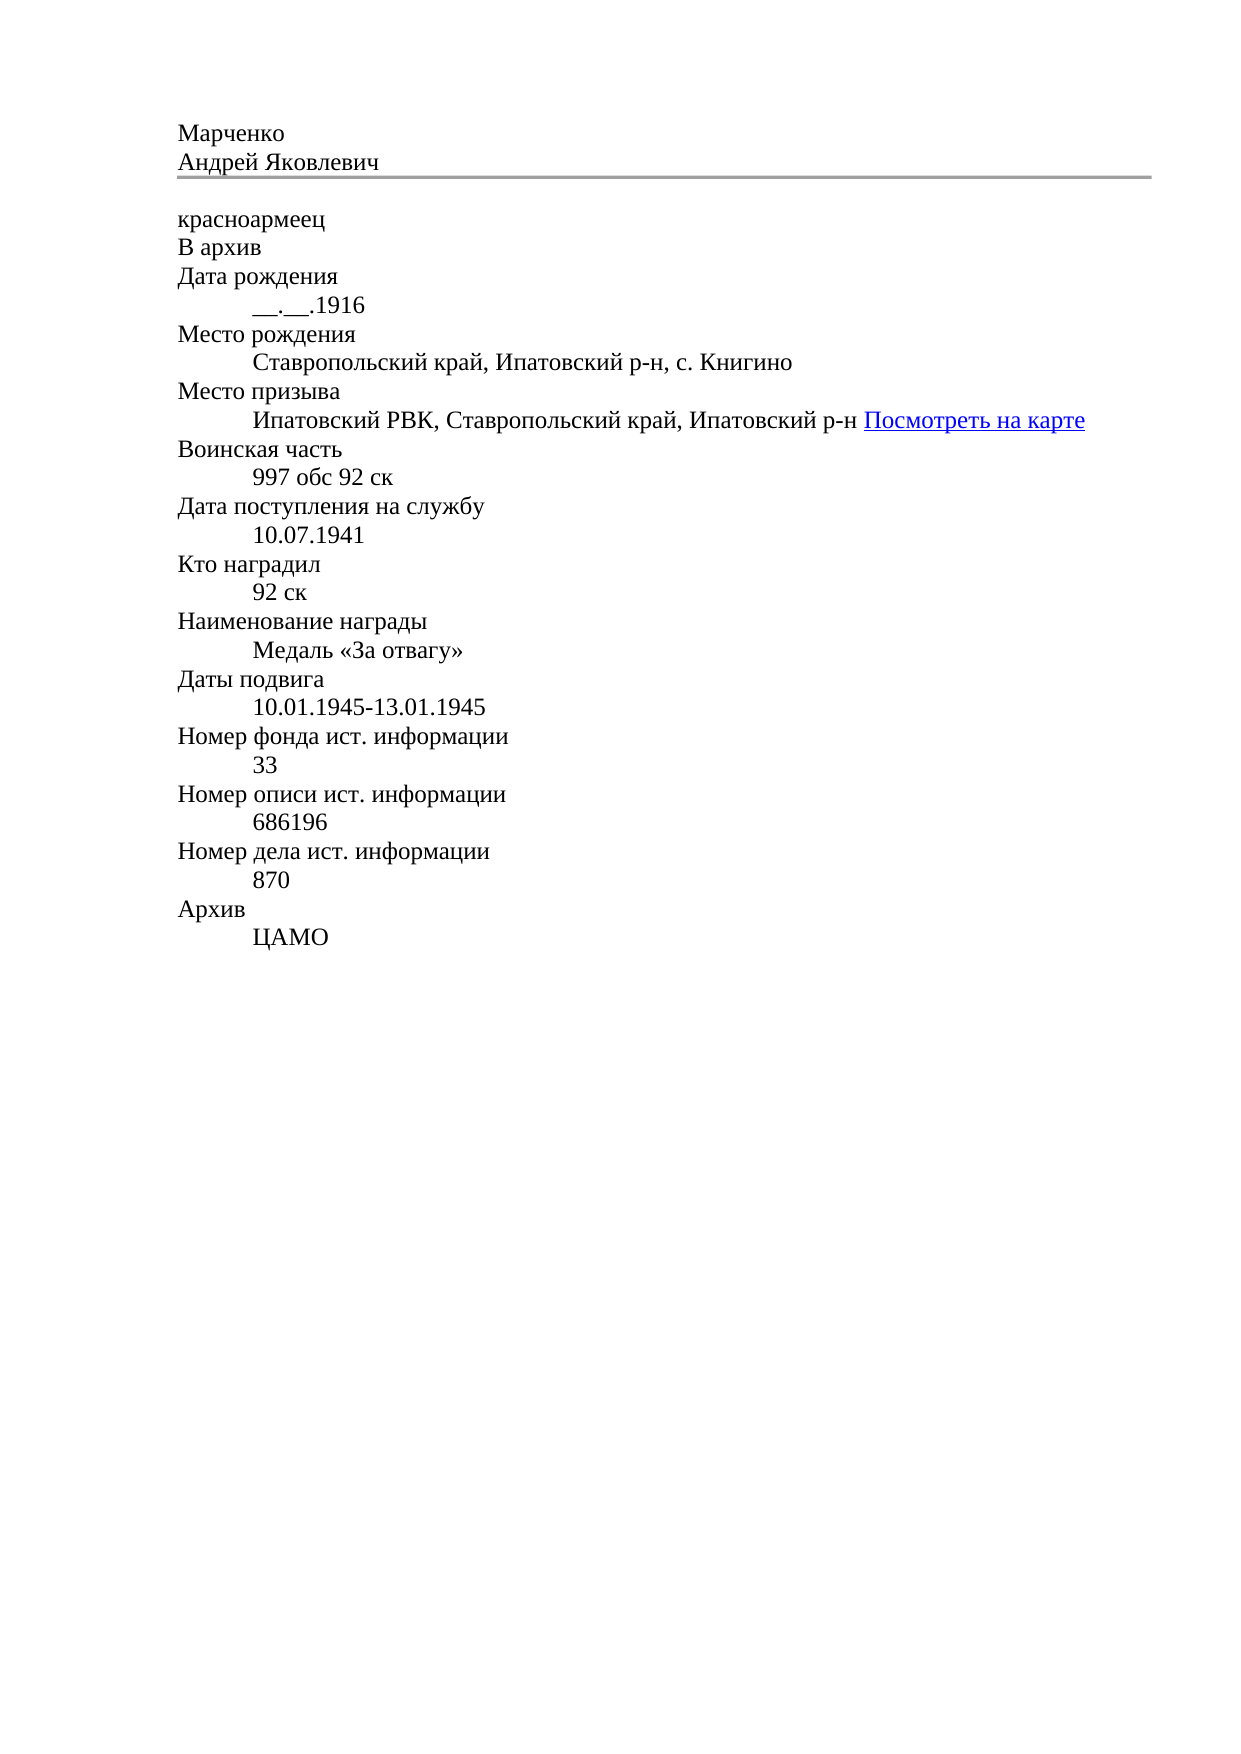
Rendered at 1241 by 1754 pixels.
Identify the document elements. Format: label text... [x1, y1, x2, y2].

text Архив [177, 894, 1152, 922]
text Ипатовский РВК, Ставропольский край, Ипатовский р-н Посмотреть на карте [252, 405, 1152, 434]
text Наименование награды [177, 606, 1152, 635]
text Дата рождения [177, 261, 1152, 290]
text Андрей Яковлевич [177, 147, 1152, 175]
text Даты подвига [177, 664, 1152, 692]
text Место призыва [177, 376, 1152, 405]
text Номер описи ист. информации [177, 779, 1152, 807]
text 10.07.1941 [252, 520, 1152, 549]
text __.__.1916 [252, 290, 1152, 319]
text 997 обс 92 ск [252, 462, 1152, 491]
text Медаль «За отвагу» [252, 635, 1152, 664]
text 33 [252, 750, 1152, 779]
text Ставропольский край, Ипатовский р-н, с. Книгино [252, 347, 1152, 376]
text ЦАМО [252, 922, 1152, 951]
text Марченко [177, 118, 1152, 147]
text 686196 [252, 807, 1152, 836]
text 870 [252, 865, 1152, 894]
text 92 ск [252, 577, 1152, 606]
text В архив [177, 232, 1152, 261]
text красноармеец [177, 204, 1152, 232]
text Воинская часть [177, 434, 1152, 462]
text 10.01.1945-13.01.1945 [252, 692, 1152, 721]
text Номер фонда ист. информации [177, 721, 1152, 750]
text Место рождения [177, 319, 1152, 347]
text Кто наградил [177, 549, 1152, 577]
text Дата поступления на службу [177, 491, 1152, 520]
text Номер дела ист. информации [177, 836, 1152, 865]
